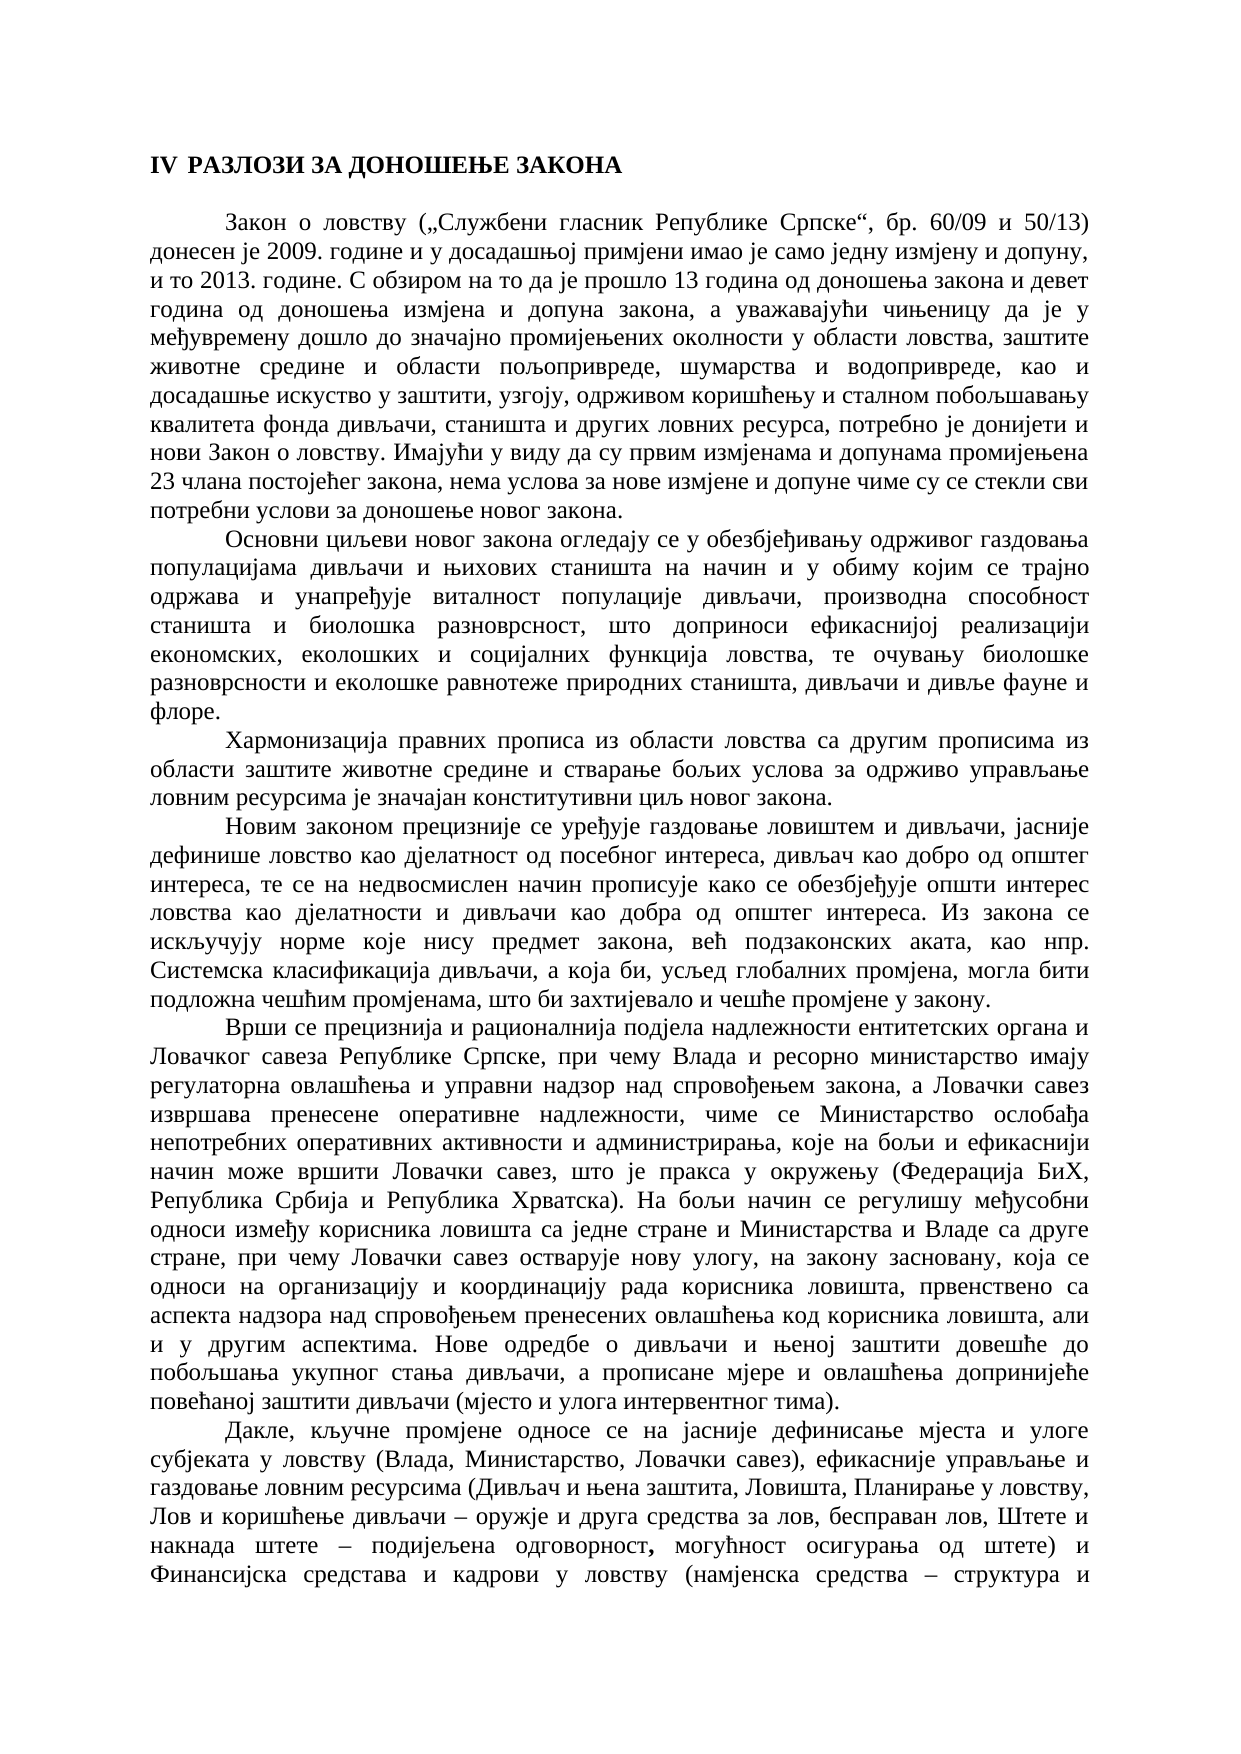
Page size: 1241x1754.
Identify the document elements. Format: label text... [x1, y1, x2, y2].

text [150, 1415, 1090, 1587]
text Закон о ловству („Службени гласник Републике Српске“, бр. 60/09 и 50/13) донесен је 2009. године и у досадашњој примјени имао је само једну измјену и допуну, и то 2013. године. С обзиром на то да је прошло 13 година од доношења закона и девет година од доношења измјена и допуна закона, а уважавајући чињеницу да је у међувремену дошло до значајно промијењених околности у области ловства, заштите животне средине и области пољопривреде, шумарства и водопривреде, као и досадашње искуство у заштити, узгоју, одрживом коришћењу и сталном побољшавању квалитета фонда дивљачи, станишта и других ловних ресурса, потребно је донијети и нови Закон о ловству. Имајући у виду да су првим измјенама и допунама промијењена 23 члана постојећег закона, нема услова за нове измјене и допуне чиме су се стекли сви потребни услови за доношење новог закона. [150, 207, 1090, 524]
text Врши се прецизнија и рационалнија подјела надлежности ентитетских органа и Ловачког савеза Републике Српске, при чему Влада и ресорно министарство имају регулаторна овлашћења и управни надзор над спровођењем закона, а Ловачки савез извршава пренесене оперативне надлежности, чиме се Министарство ослобађа непотребних оперативних активности и администрирања, које на бољи и ефикаснији начин може вршити Ловачки савез, што је пракса у окружењу (Федерација БиХ, Република Србија и Република Хрватска). На бољи начин се регулишу међусобни односи између корисника ловишта са једне стране и Министарства и Владе са друге стране, при чему Ловачки савез остварује нову улогу, на закону засновану, која се односи на организацију и координацију рада корисника ловишта, првенствено са аспекта надзора над спровођењем пренесених овлашћења код корисника ловишта, али и у другим аспектима. Нове одредбе о дивљачи и њеној заштити довешће до побољшања укупног стања дивљачи, а прописане мјере и овлашћења допринијеће повећаној заштити дивљачи (мјесто и улога интервентног тима). [150, 1012, 1090, 1415]
text Новим законом прецизније се уређује газдовање ловиштем и дивљачи, јасније дефинише ловство као дјелатност од посебног интереса, дивљач као добро од општег интереса, те се на недвосмислен начин прописује како се обезбјеђује општи интерес ловства као дјелатности и дивљачи као добра од општег интереса. Из закона се искључују норме које нису предмет закона, већ подзаконских аката, као нпр. Системска класификација дивљачи, а која би, усљед глобалних промјена, могла бити подложна чешћим промјенама, што би захтијевало и чешће промјене у закону. [150, 811, 1090, 1012]
text Хармонизација правних прописа из области ловства са другим прописима из области заштите животне средине и стварање бољих услова за одрживо управљање ловним ресурсима је значајан конститутивни циљ новог закона. [150, 725, 1090, 811]
text IV РАЗЛОЗИ ЗА ДОНОШЕЊЕ ЗАКОНА [150, 150, 1090, 179]
text Основни циљеви новог закона огледају се у обезбјеђивању одрживог газдовања популацијама дивљачи и њихових станишта на начин и у обиму којим се трајно одржава и унапређује виталност популације дивљачи, производна способност станишта и биолошка разноврсност, што доприноси ефикаснијој реализацији економских, еколошких и социјалних функција ловства, те очувању биолошке разноврсности и еколошке равнотеже природних станишта, дивљачи и дивље фауне и флоре. [150, 524, 1090, 725]
